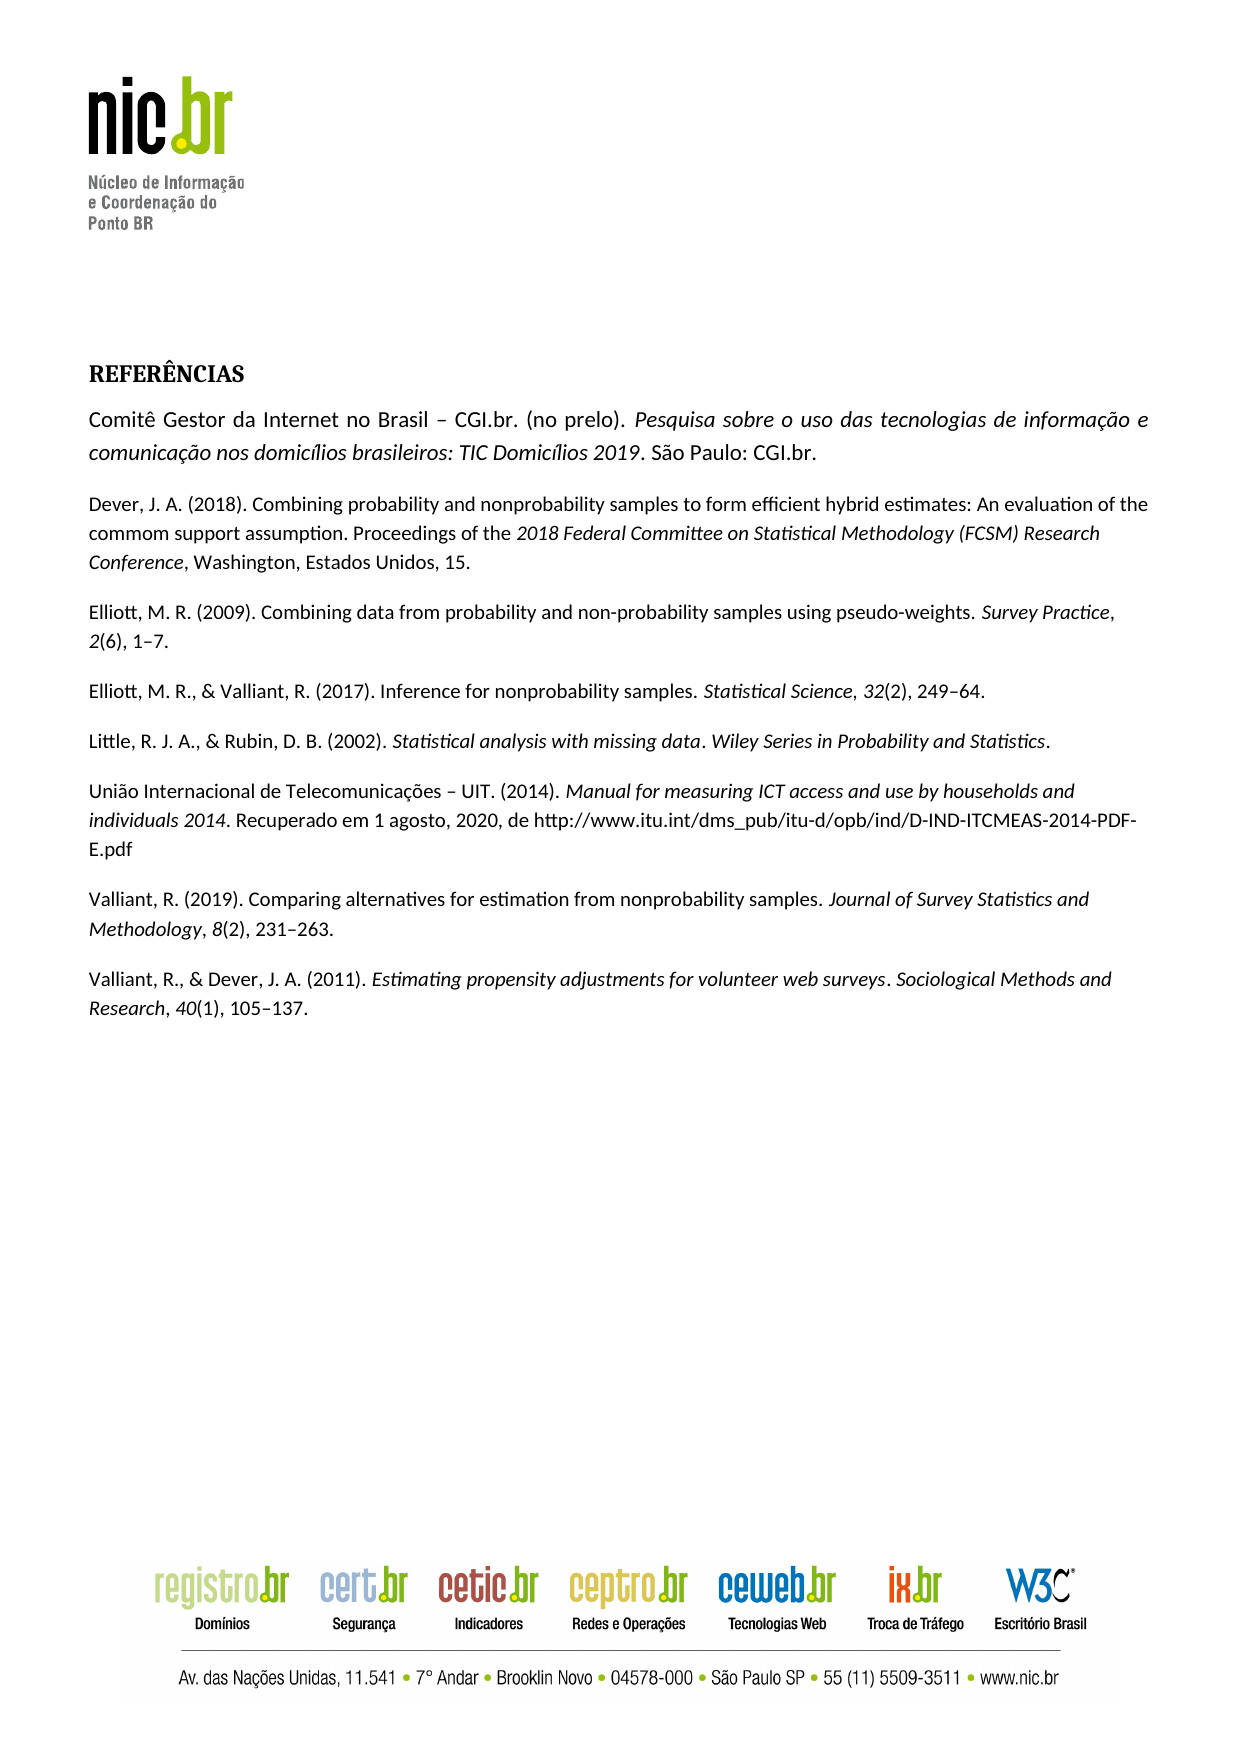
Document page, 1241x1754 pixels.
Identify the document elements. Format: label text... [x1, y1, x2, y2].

text Elliott, M. R., & Valliant, R. (2017). Inference for nonprobability samples. Statistical Science, 32(2), 249–64. [89, 678, 1152, 704]
text Valliant, R., & Dever, J. A. (2011). Estimating propensity adjustments for volunteer web surveys. Sociological Methods and Research, 40(1), 105–137. [89, 966, 1152, 1020]
text Little, R. J. A., & Rubin, D. B. (2002). Statistical analysis with missing data. Wiley Series in Probability and Statistics. [89, 728, 1152, 754]
subtitle REFERÊNCIAS [89, 360, 1152, 389]
text Comitê Gestor da Internet no Brasil – CGI.br. (no prelo). Pesquisa sobre o uso das tecnologias de informação e comunicação nos domicílios brasileiros: TIC Domicílios 2019. São Paulo: CGI.br. [89, 406, 1152, 466]
text União Internacional de Telecomunicações – UIT. (2014). Manual for measuring ICT access and use by households and individuals 2014. Recuperado em 1 agosto, 2020, de http://www.itu.int/dms_pub/itu-d/opb/ind/D-IND-ITCMEAS-2014-PDF-E.pdf [89, 778, 1152, 862]
text Elliott, M. R. (2009). Combining data from probability and non-probability samples using pseudo-weights. Survey Practice, 2(6), 1–7. [89, 599, 1152, 654]
picture [120, 1561, 1121, 1703]
text Dever, J. A. (2018). Combining probability and nonprobability samples to form efficient hybrid estimates: An evaluation of the commom support assumption. Proceedings of the 2018 Federal Committee on Statistical Methodology (FCSM) Research Conference, Washington, Estados Unidos, 15. [89, 491, 1152, 574]
text Valliant, R. (2019). Comparing alternatives for estimation from nonprobability samples. Journal of Survey Statistics and Methodology, 8(2), 231–263. [89, 887, 1152, 941]
